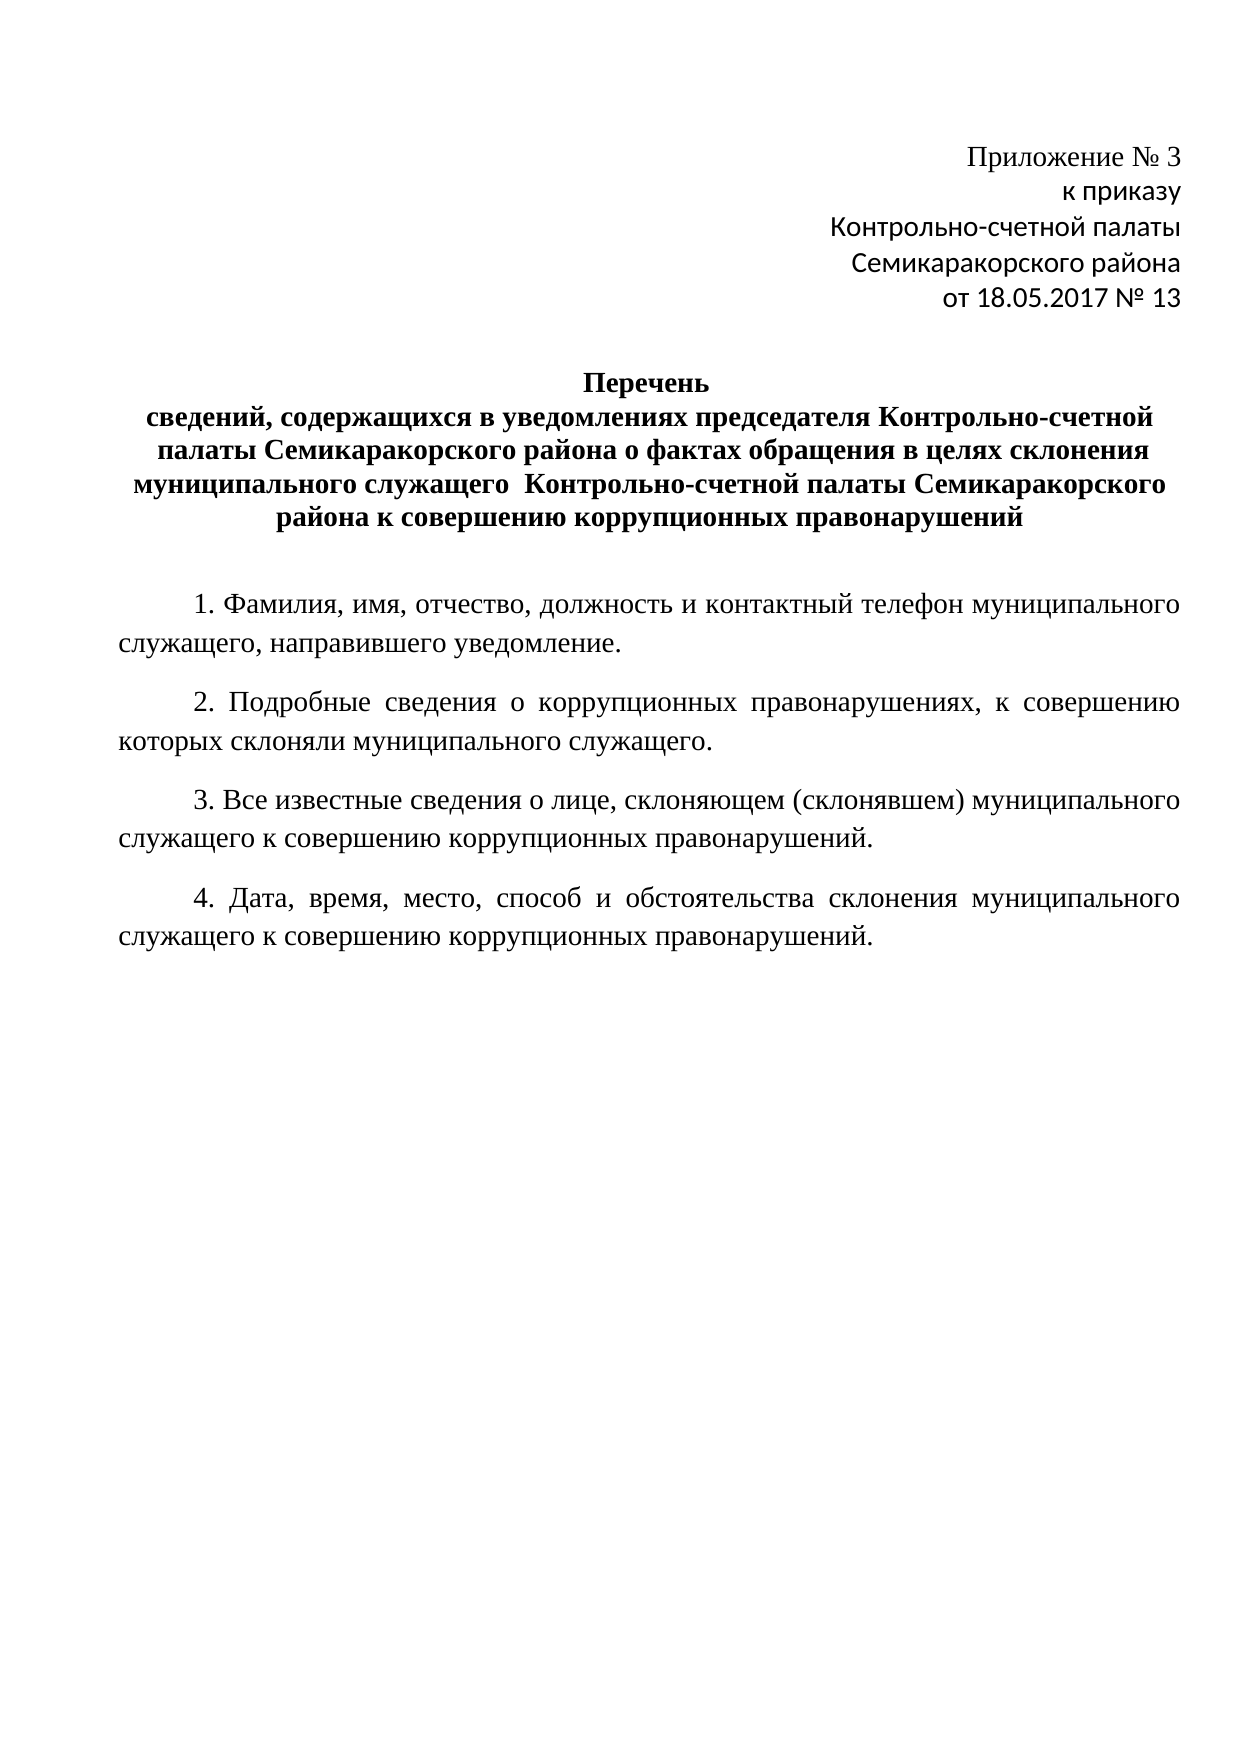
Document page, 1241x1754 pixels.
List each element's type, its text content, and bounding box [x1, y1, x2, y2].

text 2. Подробные сведения о коррупционных правонарушениях, к совершению которых склоняли муниципального служащего. [118, 684, 1181, 756]
text Контрольно-счетной палаты [118, 208, 1181, 244]
text 1. Фамилия, имя, отчество, должность и контактный телефон муниципального служащего, направившего уведомление. [118, 586, 1181, 658]
subtitle Перечень сведений, содержащихся в уведомлениях председателя Контрольно-счетной [118, 365, 1181, 432]
subtitle муниципального служащего Контрольно-счетной палаты Семикаракорского района к совершению коррупционных правонарушений [118, 466, 1181, 533]
text Приложение № 3 [118, 139, 1181, 172]
text Семикаракорского района [118, 244, 1181, 279]
text 3. Все известные сведения о лице, склоняющем (склонявшем) муниципального служащего к совершению коррупционных правонарушений. [118, 782, 1181, 854]
text 4. Дата, время, место, способ и обстоятельства склонения муниципального служащего к совершению коррупционных правонарушений. [118, 880, 1181, 952]
text от 18.05.2017 № 13 [118, 279, 1181, 315]
text к приказу [118, 172, 1181, 208]
subtitle палаты Семикаракорского района о фактах обращения в целях склонения [118, 432, 1181, 466]
